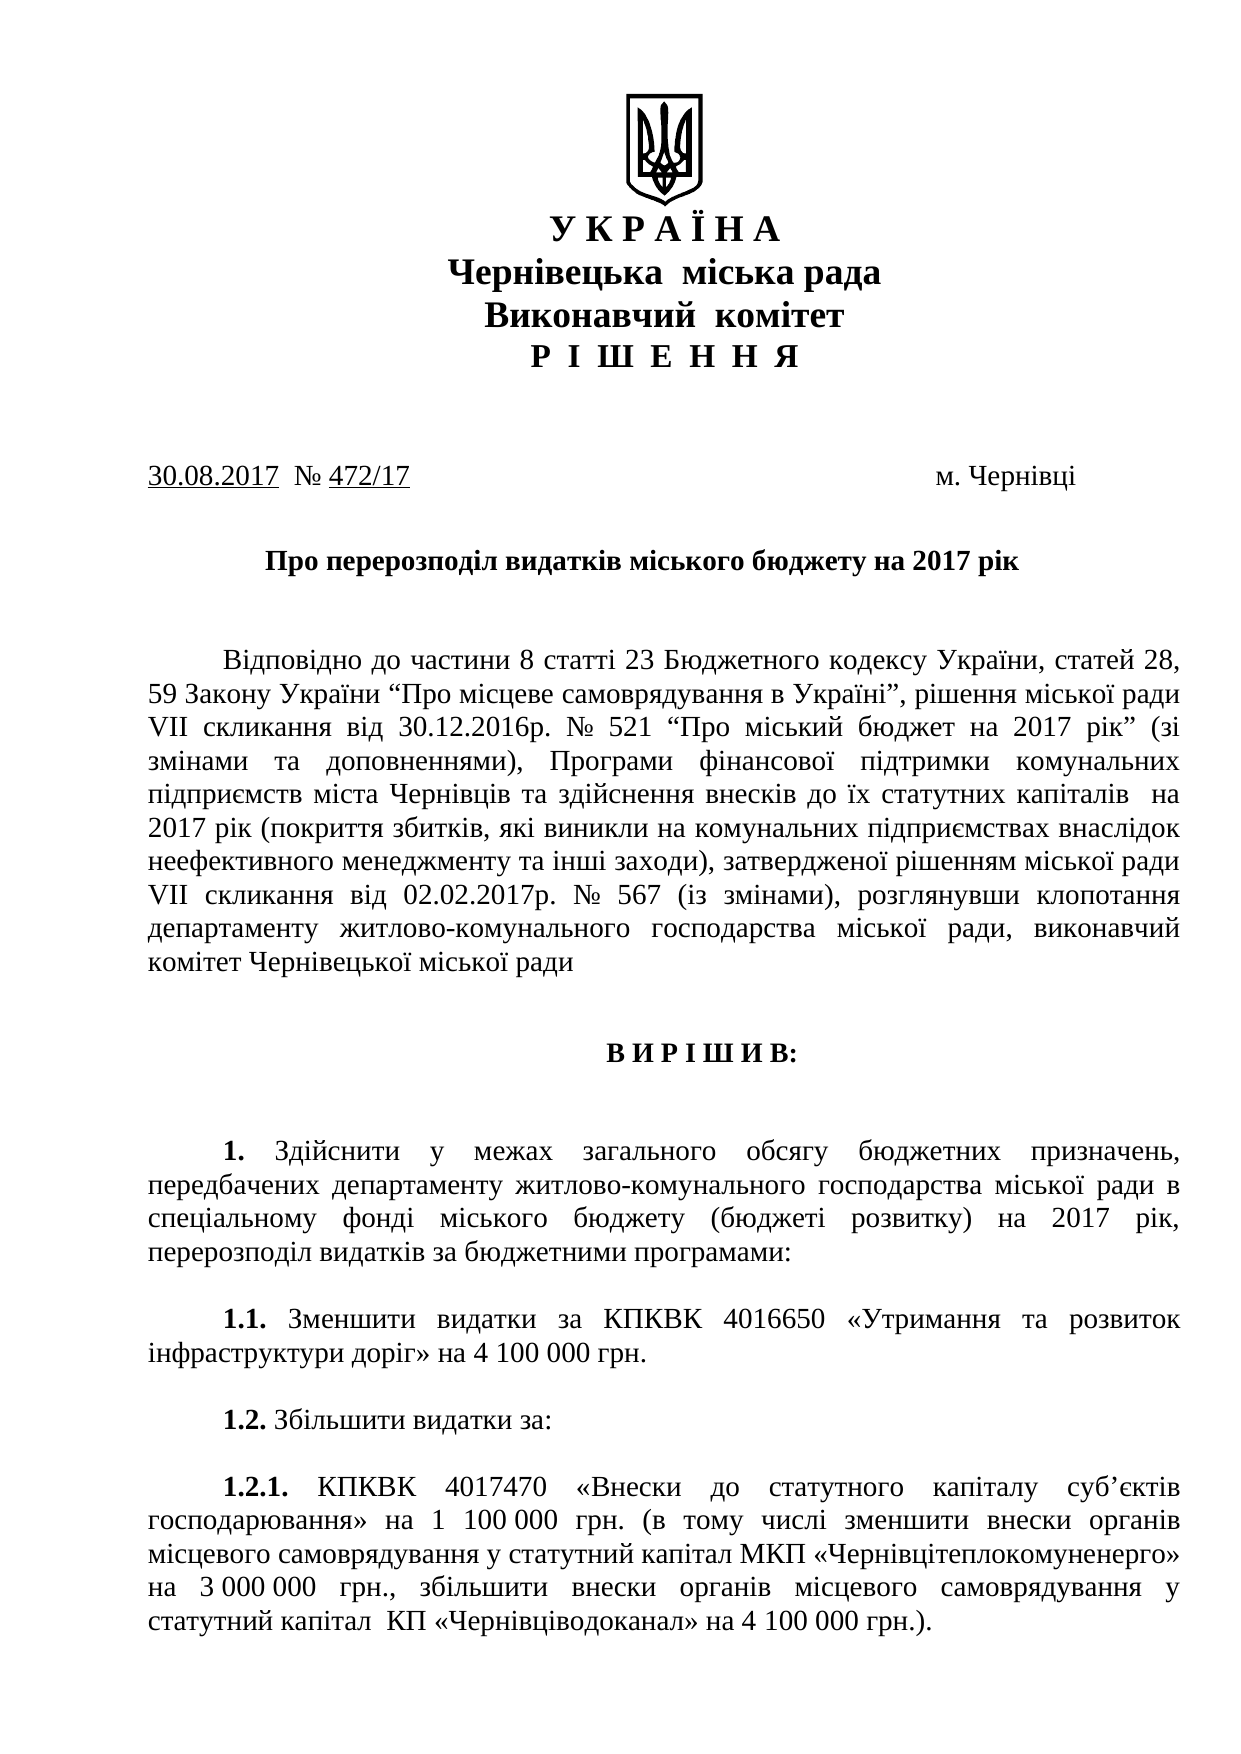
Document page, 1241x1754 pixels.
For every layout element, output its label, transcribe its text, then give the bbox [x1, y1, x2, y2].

subtitle Виконавчий комітет [148, 293, 1181, 336]
text В И Р І Ш И В: [148, 1036, 1181, 1069]
table_header Про перерозподіл видатків міського бюджету на 2017 рік [148, 543, 1137, 610]
text 1. Здійснити у межах загального обсягу бюджетних призначень, передбачених департаменту житлово-комунального господарства міської ради в спеціальному фонді міського бюджету (бюджеті розвитку) на 2017 рік, перерозподіл видатків за бюджетними програмами: [148, 1133, 1181, 1268]
text Чернівецька міська рада [148, 249, 1181, 293]
text 1.2. Збільшити видатки за: [148, 1402, 1181, 1435]
text У К Р А Ї Н А [148, 206, 1181, 249]
text 1.2.1. КПКВК 4017470 «Внески до статутного капіталу суб’єктів господарювання» на 1 100 000 грн. (в тому числі зменшити внески органів місцевого самоврядування у статутний капітал МКП «Чернівцітеплокомуненерго» на 3 000 000 грн., збільшити внески органів місцевого самоврядування у статутний капітал КП «Чернівціводоканал» на 4 100 000 грн.). [148, 1469, 1181, 1637]
text 1.1. Зменшити видатки за КПКВК 4016650 «Утримання та розвиток інфраструктури доріг» на 4 100 000 грн. [148, 1301, 1181, 1368]
text Відповідно до частини 8 статті 23 Бюджетного кодексу України, статей 28, 59 Закону України “Про місцеве самоврядування в Україні”, рішення міської ради VII скликання від 30.12.2016р. № 521 “Про міський бюджет на 2017 рік” (зі змінами та доповненнями), Програми фінансової підтримки комунальних підприємств міста Чернівців та здійснення внесків до їх статутних капіталів на 2017 рік (покриття збитків, які виникли на комунальних підприємствах внаслідок неефективного менеджменту та інші заходи), затвердженої рішенням міської ради VII скликання від 02.02.2017р. № 567 (із змінами), розглянувши клопотання департаменту житлово-комунального господарства міської ради, виконавчий комітет Чернівецької міської ради [148, 642, 1181, 978]
text 30.08.2017 № 472/17 м. Чернівці [148, 458, 1181, 491]
subtitle Р І Ш Е Н Н Я [148, 336, 1181, 374]
